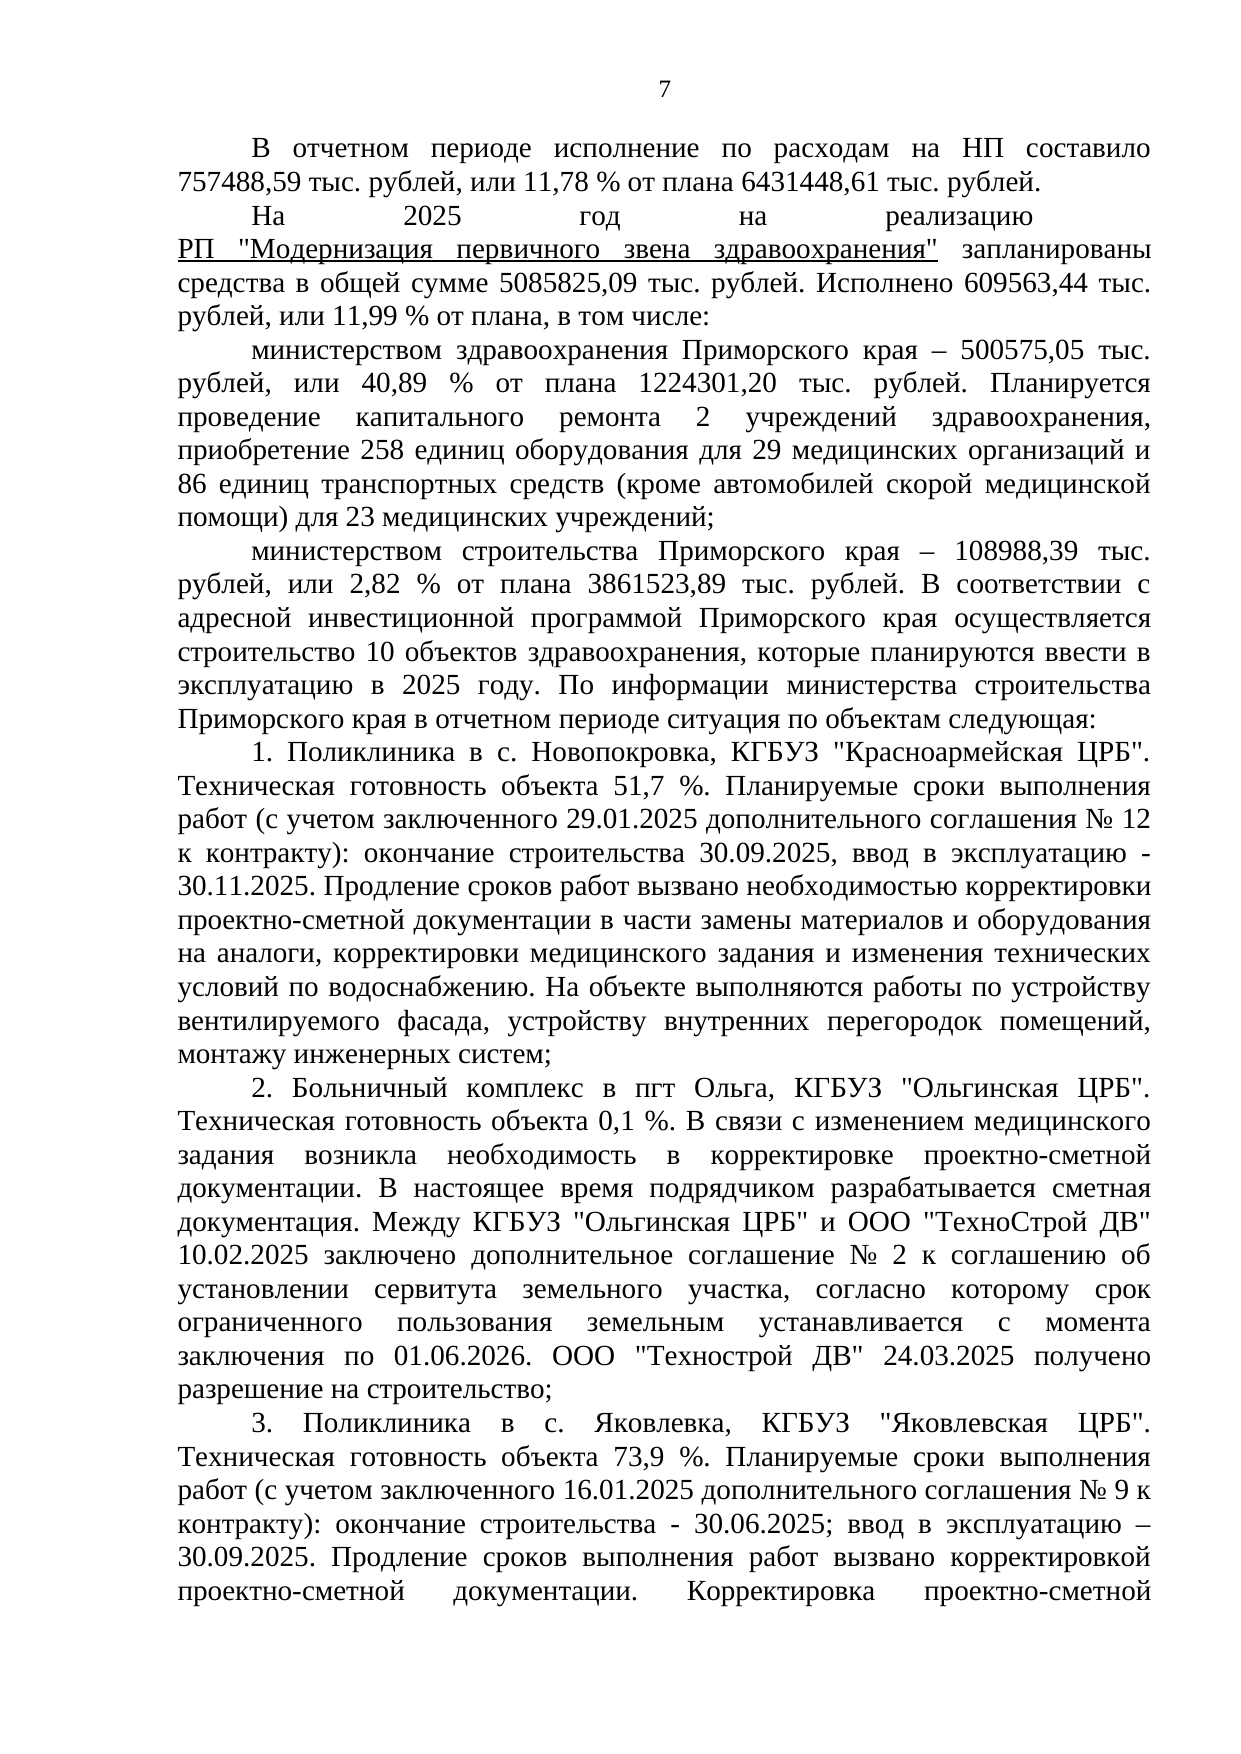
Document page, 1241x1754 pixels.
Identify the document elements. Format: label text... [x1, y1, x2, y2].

text 1. Поликлиника в с. Новопокровка, КГБУЗ "Красноармейская ЦРБ". Техническая готовность объекта 51,7 %. Планируемые сроки выполнения работ (с учетом заключенного 29.01.2025 дополнительного соглашения № 12 к контракту): окончание строительства 30.09.2025, ввод в эксплуатацию - 30.11.2025. Продление сроков работ вызвано необходимостью корректировки проектно-сметной документации в части замены материалов и оборудования на аналоги, корректировки медицинского задания и изменения технических условий по водоснабжению. На объекте выполняются работы по устройству вентилируемого фасада, устройству внутренних перегородок помещений, монтажу инженерных систем; [177, 734, 1152, 1070]
text В отчетном периоде исполнение по расходам на НП составило 757488,59 тыс. рублей, или 11,78 % от плана 6431448,61 тыс. рублей. [177, 131, 1152, 198]
text министерством здравоохранения Приморского края – 500575,05 тыс. рублей, или 40,89 % от плана 1224301,20 тыс. рублей. Планируется проведение капитального ремонта 2 учреждений здравоохранения, приобретение 258 единиц оборудования для 29 медицинских организаций и 86 единиц транспортных средств (кроме автомобилей скорой медицинской помощи) для 23 медицинских учреждений; [177, 332, 1152, 533]
text На 2025 год на реализацию РП "Модернизация первичного звена здравоохранения" запланированы средства в общей сумме 5085825,09 тыс. рублей. Исполнено 609563,44 тыс. рублей, или 11,99 % от плана, в том числе: [177, 198, 1152, 332]
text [177, 1405, 1152, 1606]
text 2. Больничный комплекс в пгт Ольга, КГБУЗ "Ольгинская ЦРБ". Техническая готовность объекта 0,1 %. В связи с изменением медицинского задания возникла необходимость в корректировке проектно-сметной документации. В настоящее время подрядчиком разрабатывается сметная документация. Между КГБУЗ "Ольгинская ЦРБ" и ООО "ТехноСтрой ДВ" 10.02.2025 заключено дополнительное соглашение № 2 к соглашению об установлении сервитута земельного участка, согласно которому срок ограниченного пользования земельным устанавливается с момента заключения по 01.06.2026. ООО "Технострой ДВ" 24.03.2025 получено разрешение на строительство; [177, 1070, 1152, 1405]
text министерством строительства Приморского края – 108988,39 тыс. рублей, или 2,82 % от плана 3861523,89 тыс. рублей. В соответствии с адресной инвестиционной программой Приморского края осуществляется строительство 10 объектов здравоохранения, которые планируются ввести в эксплуатацию в 2025 году. По информации министерства строительства Приморского края в отчетном периоде ситуация по объектам следующая: [177, 533, 1152, 734]
